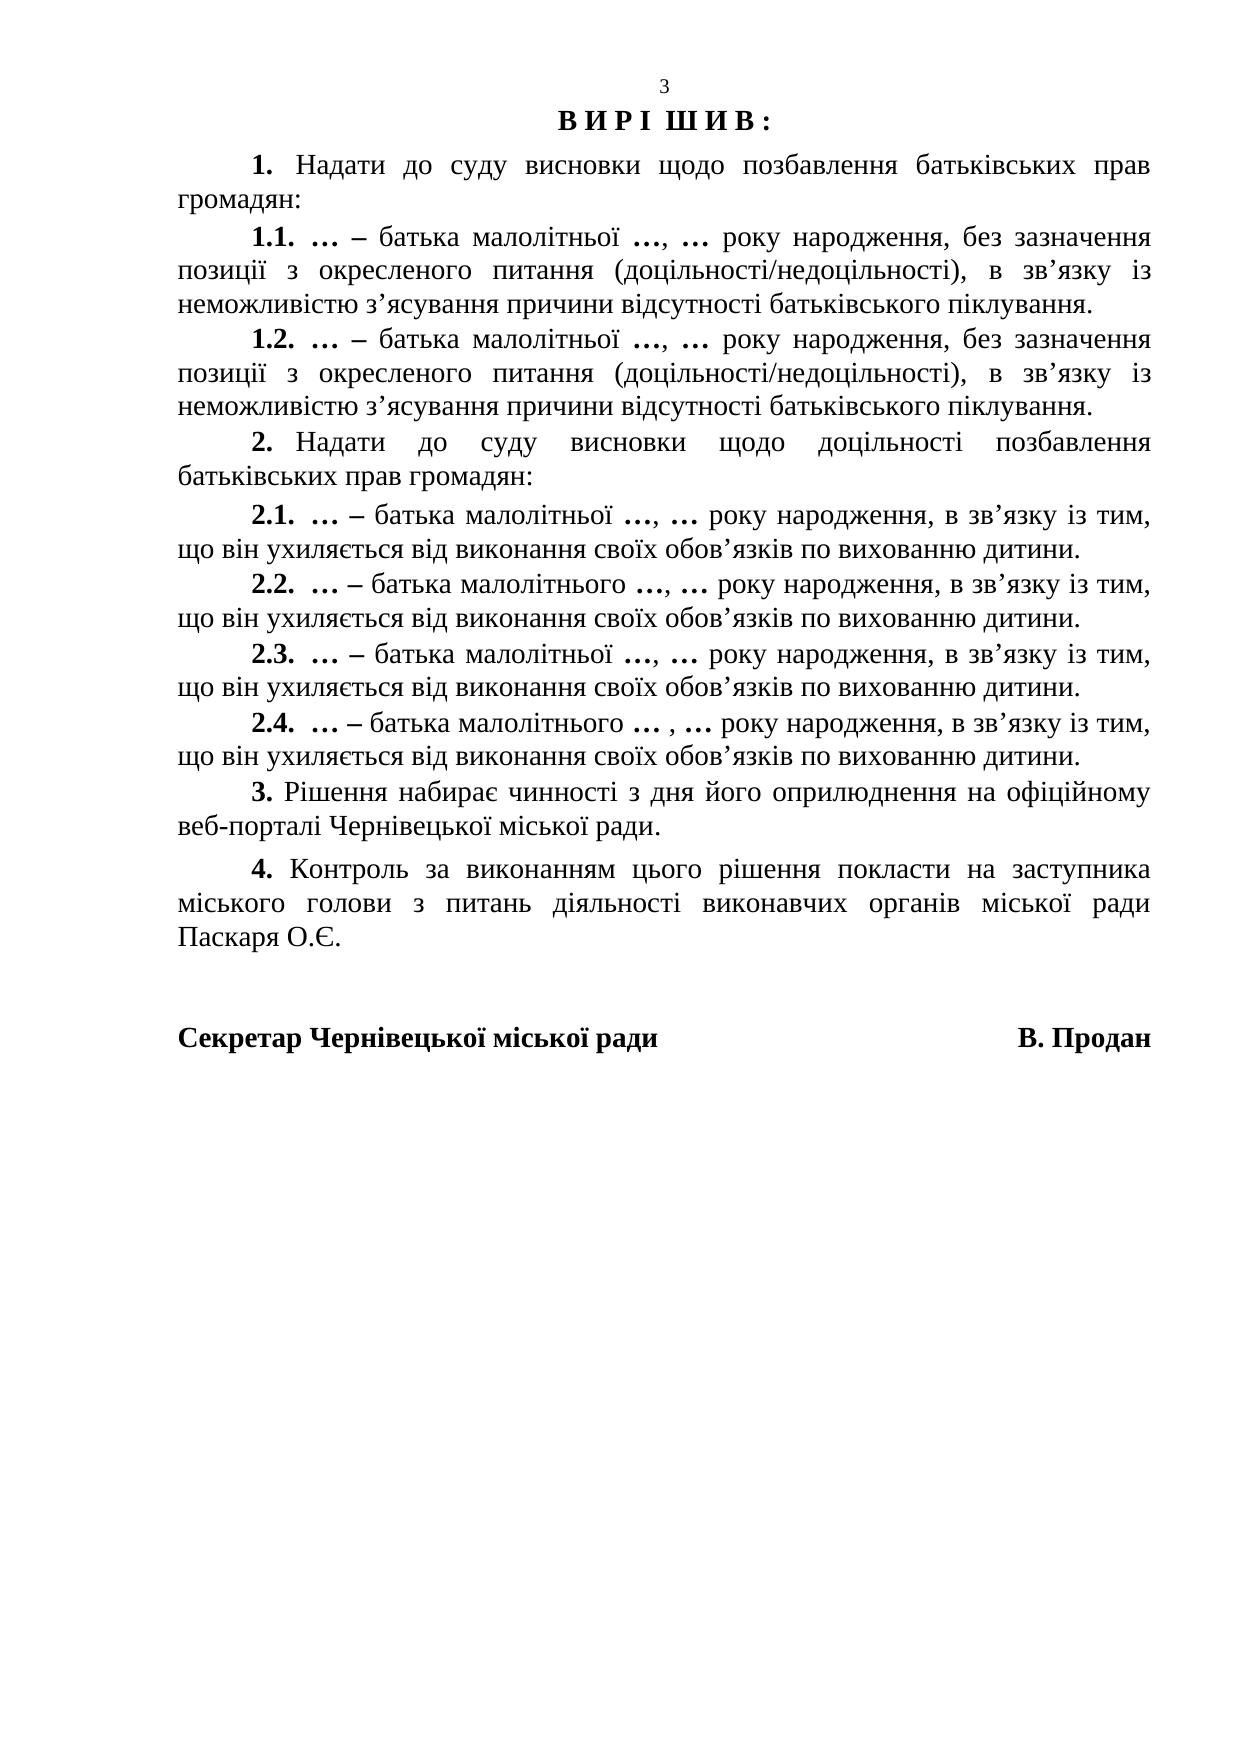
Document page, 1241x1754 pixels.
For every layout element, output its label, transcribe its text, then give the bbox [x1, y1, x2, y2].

list … – батька малолітнього … , … року народження, в зв’язку із тим, що він ухиляється від виконання своїх обов’язків по вихованню дитини. [177, 705, 1152, 772]
subtitle 4. Контроль за виконанням цього рішення покласти на заступника міського голови з питань діяльності виконавчих органів міської ради Паскаря О.Є. [177, 852, 1152, 952]
text В И Р І Ш И В : [177, 103, 1152, 137]
text 3. Рішення набирає чинності з дня його оприлюднення на офіційному веб-порталі Чернівецької міської ради. [177, 774, 1152, 841]
list … – батька малолітньої …, … року народження, в зв’язку із тим, що він ухиляється від виконання своїх обов’язків по вихованню дитини. [177, 636, 1152, 703]
list Надати до суду висновки щодо доцільності позбавлення батьківських прав громадян: [177, 424, 1152, 491]
list … – батька малолітньої …, … року народження, без зазначення позиції з окресленого питання (доцільності/недоцільності), в зв’язку із неможливістю з’ясування причини відсутності батьківського піклування. [177, 321, 1152, 422]
list … – батька малолітнього …, … року народження, в зв’язку із тим, що він ухиляється від виконання своїх обов’язків по вихованню дитини. [177, 567, 1152, 634]
list … – батька малолітньої …, … року народження, в зв’язку із тим, що він ухиляється від виконання своїх обов’язків по вихованню дитини. [177, 497, 1152, 564]
list Надати до суду висновки щодо позбавлення батьківських прав громадян: [177, 147, 1152, 214]
text Секретар Чернівецької міської ради В. Продан [177, 1020, 1152, 1054]
list … – батька малолітньої …, … року народження, без зазначення позиції з окресленого питання (доцільності/недоцільності), в зв’язку із неможливістю з’ясування причини відсутності батьківського піклування. [177, 219, 1152, 319]
